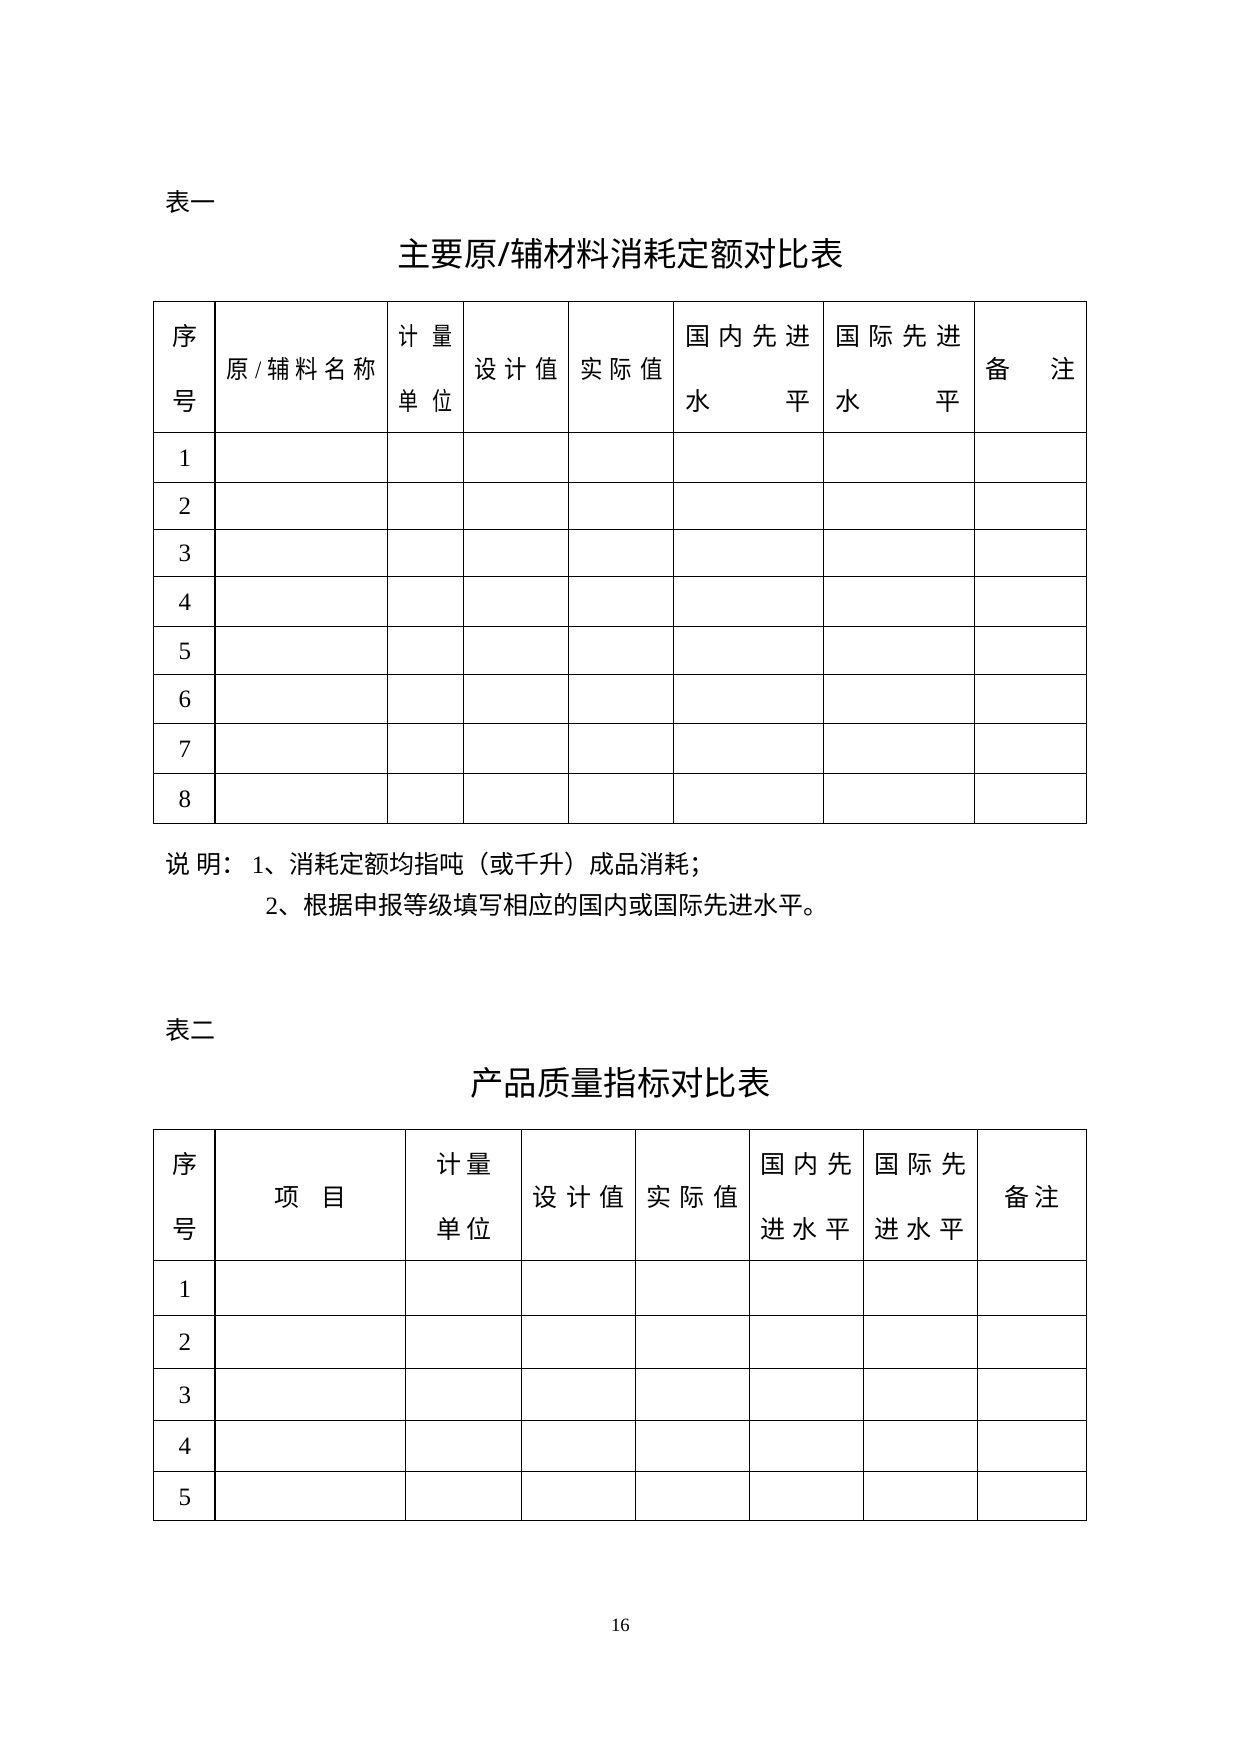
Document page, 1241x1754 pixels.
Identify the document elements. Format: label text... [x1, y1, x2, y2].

table_cell [464, 433, 568, 482]
table_cell [824, 577, 974, 626]
table_cell [674, 530, 823, 576]
table_cell [216, 724, 387, 773]
table_cell [975, 724, 1086, 773]
table_cell [636, 1472, 749, 1520]
table_header 国际先进 水 平 [824, 302, 974, 432]
table_cell [569, 724, 673, 773]
table_cell [750, 1369, 863, 1420]
table_cell [674, 433, 823, 482]
table_cell [674, 724, 823, 773]
table_cell [464, 724, 568, 773]
table_cell 2 [154, 1316, 214, 1368]
table_cell 5 [154, 627, 214, 673]
table_cell [824, 675, 974, 723]
table_cell [216, 1421, 405, 1471]
table_cell 8 [154, 774, 214, 822]
table_cell [464, 675, 568, 723]
table_cell [569, 433, 673, 482]
table_cell 6 [154, 675, 214, 723]
table_cell [522, 1421, 635, 1471]
table_cell [975, 774, 1086, 822]
table_cell [636, 1421, 749, 1471]
table_cell [464, 577, 568, 626]
table_cell 4 [154, 577, 214, 626]
table_cell [978, 1369, 1086, 1420]
table_cell [388, 774, 463, 822]
table_cell [388, 483, 463, 529]
table_cell [216, 675, 387, 723]
table_cell [978, 1261, 1086, 1315]
text 表一 [165, 178, 1075, 220]
table_header 国际先进水平 [864, 1130, 977, 1260]
table_cell 1 [154, 1261, 214, 1315]
table_header 备 注 [978, 1130, 1086, 1260]
table_cell [674, 675, 823, 723]
table_cell [464, 483, 568, 529]
text 产品质量指标对比表 [165, 1048, 1075, 1113]
table_cell [406, 1261, 521, 1315]
table_header 备 注 [975, 302, 1086, 432]
table_cell [569, 577, 673, 626]
table_cell [216, 774, 387, 822]
table_cell [674, 577, 823, 626]
table_cell [406, 1369, 521, 1420]
table_cell [388, 577, 463, 626]
table_header 项 目 [216, 1130, 405, 1260]
table_cell [824, 433, 974, 482]
table_cell [824, 530, 974, 576]
table_cell [569, 483, 673, 529]
table_cell [406, 1472, 521, 1520]
table_cell [464, 627, 568, 673]
table_cell [824, 627, 974, 673]
table_header 计量单位 [388, 302, 463, 432]
table_header 序号 [154, 302, 214, 432]
table_cell [216, 433, 387, 482]
table_cell 3 [154, 1369, 214, 1420]
text 说 明： 1、消耗定额均指吨（或千升）成品消耗； [165, 840, 1075, 881]
table_cell [864, 1421, 977, 1471]
table_cell [388, 530, 463, 576]
table_cell [975, 483, 1086, 529]
table_cell [216, 1369, 405, 1420]
table_cell [864, 1472, 977, 1520]
table_cell [636, 1261, 749, 1315]
table_cell 1 [154, 433, 214, 482]
table_cell [750, 1316, 863, 1368]
table_cell [824, 774, 974, 822]
table_cell [388, 433, 463, 482]
table_header 实际值 [636, 1130, 749, 1260]
table_cell [388, 675, 463, 723]
table_cell [864, 1369, 977, 1420]
table_cell [569, 530, 673, 576]
table_cell [216, 1316, 405, 1368]
table_cell [978, 1421, 1086, 1471]
table_cell [569, 627, 673, 673]
table_cell [674, 483, 823, 529]
table_header 国内先进 水 平 [674, 302, 823, 432]
table_cell [824, 724, 974, 773]
table_cell 5 [154, 1472, 214, 1520]
text 主要原/辅材料消耗定额对比表 [165, 220, 1075, 285]
table_cell [216, 1261, 405, 1315]
table_header 设计值 [464, 302, 568, 432]
table_cell [750, 1472, 863, 1520]
table_cell [522, 1261, 635, 1315]
table_header 序号 [154, 1130, 214, 1260]
table_cell [216, 530, 387, 576]
table_cell [406, 1316, 521, 1368]
table_cell [864, 1316, 977, 1368]
table_cell [522, 1472, 635, 1520]
text 表二 [165, 1006, 1075, 1048]
table_cell [522, 1316, 635, 1368]
table_cell [824, 483, 974, 529]
table_cell [216, 577, 387, 626]
table_cell 2 [154, 483, 214, 529]
table_header 实际值 [569, 302, 673, 432]
table_cell [864, 1261, 977, 1315]
table_cell [978, 1316, 1086, 1368]
table_cell [975, 675, 1086, 723]
table_cell [975, 433, 1086, 482]
table_cell [975, 627, 1086, 673]
table_cell [216, 483, 387, 529]
table_cell [674, 774, 823, 822]
table_cell [636, 1369, 749, 1420]
table_cell [636, 1316, 749, 1368]
table_cell [388, 724, 463, 773]
table_cell [522, 1369, 635, 1420]
table_cell 4 [154, 1421, 214, 1471]
table_cell [388, 627, 463, 673]
table_header 设计值 [522, 1130, 635, 1260]
table_header 原/辅料名称 [216, 302, 387, 432]
table_cell [750, 1261, 863, 1315]
table_cell [975, 530, 1086, 576]
table_cell [406, 1421, 521, 1471]
table_header 计 量 单 位 [406, 1130, 521, 1260]
table_cell [674, 627, 823, 673]
table_cell 7 [154, 724, 214, 773]
table_cell [464, 774, 568, 822]
table_cell [216, 1472, 405, 1520]
table_cell [464, 530, 568, 576]
table_cell [216, 627, 387, 673]
table_cell [978, 1472, 1086, 1520]
table_cell [750, 1421, 863, 1471]
text 2、根据申报等级填写相应的国内或国际先进水平。 [165, 881, 1075, 923]
table_cell [975, 577, 1086, 626]
table_header 国内先进水平 [750, 1130, 863, 1260]
table_cell [569, 774, 673, 822]
table_cell 3 [154, 530, 214, 576]
table_cell [569, 675, 673, 723]
